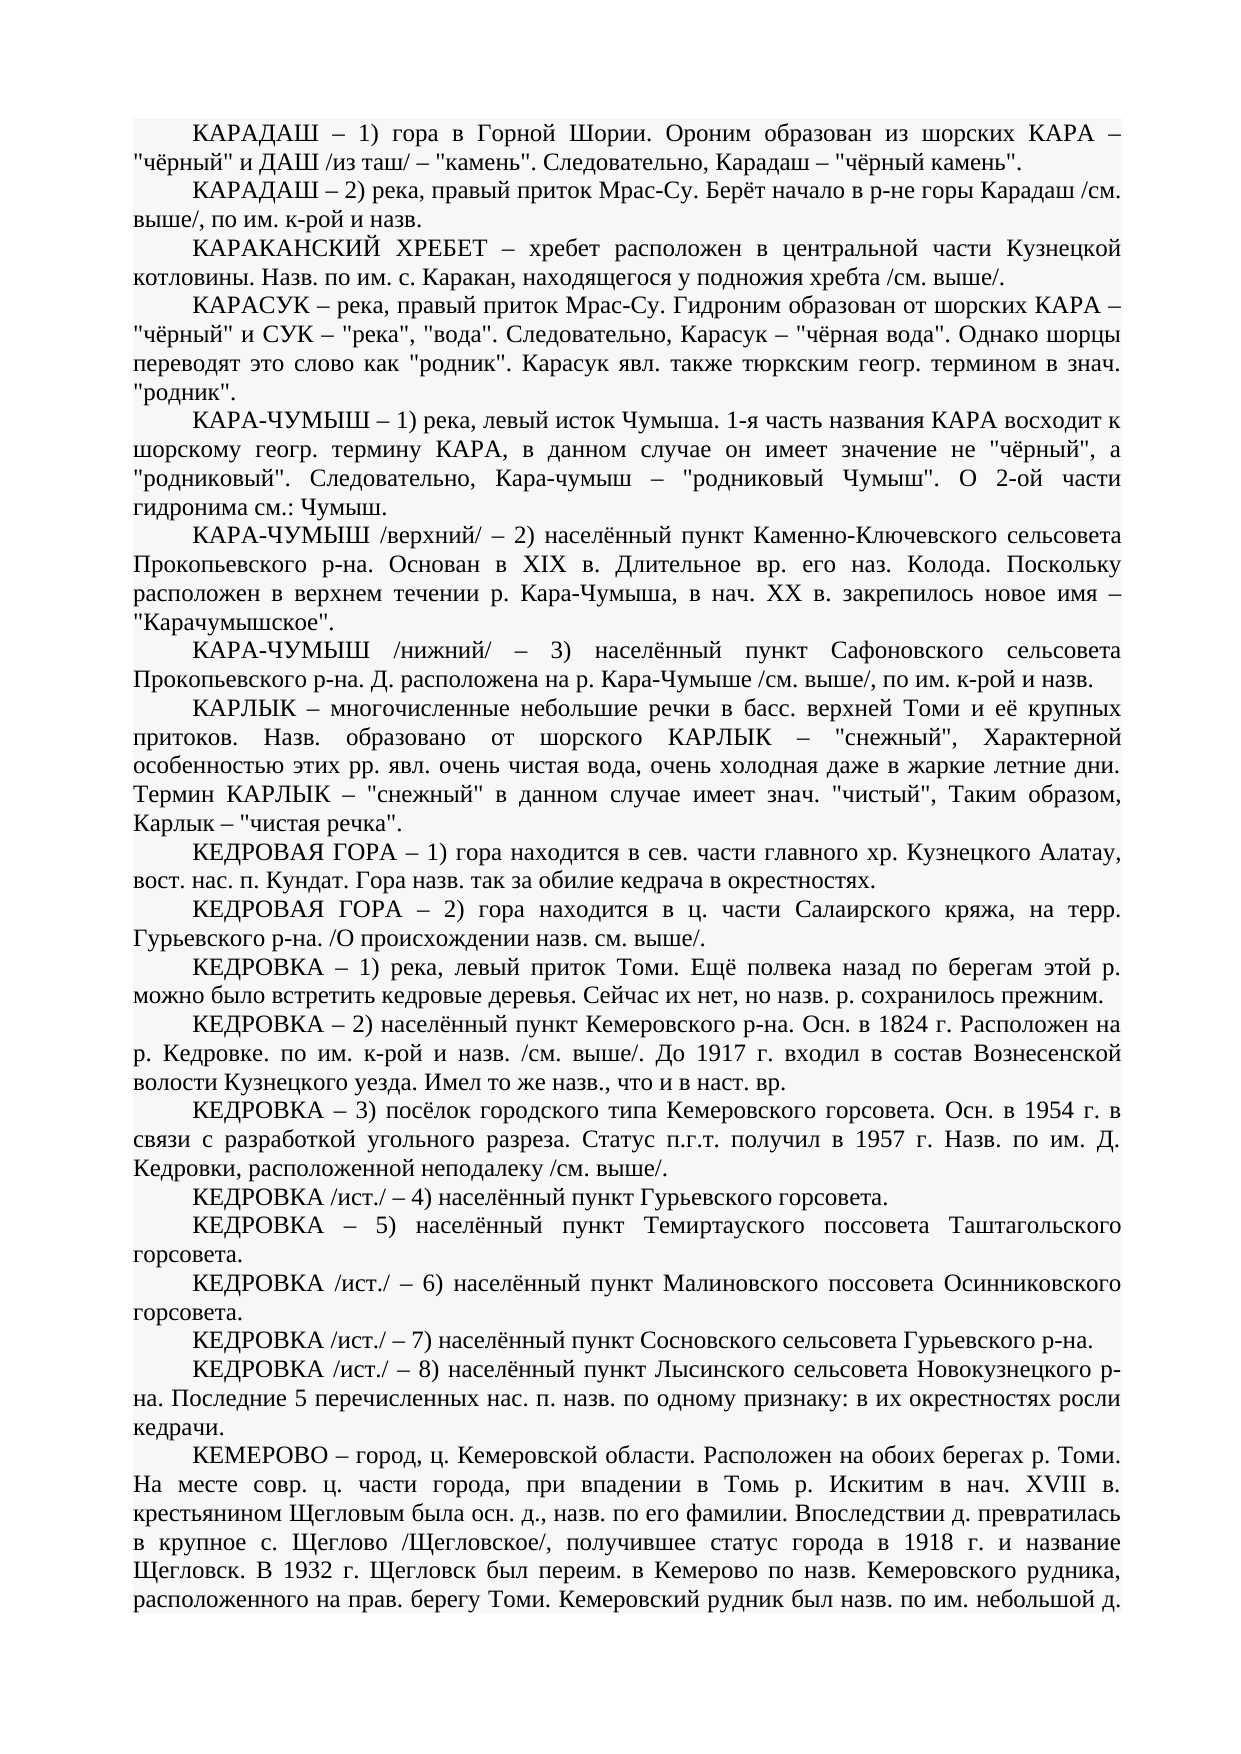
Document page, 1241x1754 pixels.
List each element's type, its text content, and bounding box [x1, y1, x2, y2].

text КАРАСУК – река, правый приток Мрас-Су. Гидроним образован от шорских КАРА – "чёрный" и СУК – "река", "вода". Следовательно, Карасук – "чёрная вода". Однако шорцы переводят это слово как "родник". Карасук явл. также тюркским геогр. термином в знач. "родник". [133, 291, 1122, 406]
text КЕДРОВКА /ист./ – 8) населённый пункт Лысинского сельсовета Новокузнецкого р-на. Последние 5 перечисленных нас. п. назв. по одному признаку: в их окрестностях росли кедрачи. [133, 1354, 1122, 1441]
text КАРА-ЧУМЫШ – 1) река, левый исток Чумыша. 1-я часть названия КАРА восходит к шорскому геогр. термину КАРА, в данном случае он имеет значение не "чёрный", а "родниковый". Следовательно, Кара-чумыш – "родниковый Чумыш". О 2-ой части гидронима см.: Чумыш. [133, 406, 1122, 521]
text КЕДРОВКА – 3) посёлок городского типа Кемеровского горсовета. Осн. в 1954 г. в связи с разработкой угольного разреза. Статус п.г.т. получил в 1957 г. Назв. по им. Д. Кедровки, расположенной неподалеку /см. выше/. [133, 1096, 1122, 1182]
text КЕДРОВКА /ист./ – 6) населённый пункт Малиновского поссовета Осинниковского горсовета. [133, 1268, 1122, 1326]
text КЕДРОВКА – 2) населённый пункт Кемеровского р-на. Осн. в 1824 г. Расположен на р. Кедровке. по им. к-рой и назв. /см. выше/. До 1917 г. входил в состав Вознесенской волости Кузнецкого уезда. Имел то же назв., что и в наст. вр. [133, 1009, 1122, 1096]
text КЕДРОВКА /ист./ – 4) населённый пункт Гурьевского горсовета. [133, 1182, 1122, 1211]
text КАРАДАШ – 2) река, правый приток Мрас-Су. Берёт начало в р-не горы Карадаш /см. выше/, по им. к-рой и назв. [133, 176, 1122, 233]
text КАРАДАШ – 1) гора в Горной Шории. Ороним образован из шорских КАРА – "чёрный" и ДАШ /из таш/ – "камень". Следовательно, Карадаш – "чёрный камень". [133, 118, 1122, 176]
text КАРА-ЧУМЫШ /нижний/ – 3) населённый пункт Сафоновского сельсовета Прокопьевского р-на. Д. расположена на р. Кара-Чумыше /см. выше/, по им. к-рой и назв. [133, 636, 1122, 693]
text КЕДРОВКА – 5) населённый пункт Темиртауского поссовета Таштагольского горсовета. [133, 1211, 1122, 1268]
text КЕДРОВАЯ ГОРА – 1) гора находится в сев. части главного хр. Кузнецкого Алатау, вост. нас. п. Кундат. Гора назв. так за обилие кедрача в окрестностях. [133, 837, 1122, 894]
text КЕДРОВАЯ ГОРА – 2) гора находится в ц. части Салаирского кряжа, на терр. Гурьевского р-на. /О происхождении назв. см. выше/. [133, 894, 1122, 952]
text КЕДРОВКА – 1) река, левый приток Томи. Ещё полвека назад по берегам этой р. можно было встретить кедровые деревья. Сейчас их нет, но назв. р. сохранилось прежним. [133, 952, 1122, 1009]
text КАРА-ЧУМЫШ /верхний/ – 2) населённый пункт Каменно-Ключевского сельсовета Прокопьевского р-на. Основан в XIX в. Длительное вр. его наз. Колода. Поскольку расположен в верхнем течении р. Кара-Чумыша, в нач. ХХ в. закрепилось новое имя – "Карачумышское". [133, 521, 1122, 636]
text КЕДРОВКА /ист./ – 7) населённый пункт Сосновского сельсовета Гурьевского р-на. [133, 1326, 1122, 1354]
text КАРАКАНСКИЙ ХРЕБЕТ – хребет расположен в центральной части Кузнецкой котловины. Назв. по им. с. Каракан, находящегося у подножия хребта /см. выше/. [133, 233, 1122, 291]
text КАРЛЫК – многочисленные небольшие речки в басс. верхней Томи и её крупных притоков. Назв. образовано от шорского КАРЛЫК – "снежный", Характерной особенностью этих рр. явл. очень чистая вода, очень холодная даже в жаркие летние дни. Термин КАРЛЫК – "снежный" в данном случае имеет знач. "чистый", Таким образом, Карлык – "чистая речка". [133, 693, 1122, 837]
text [133, 1441, 1122, 1613]
